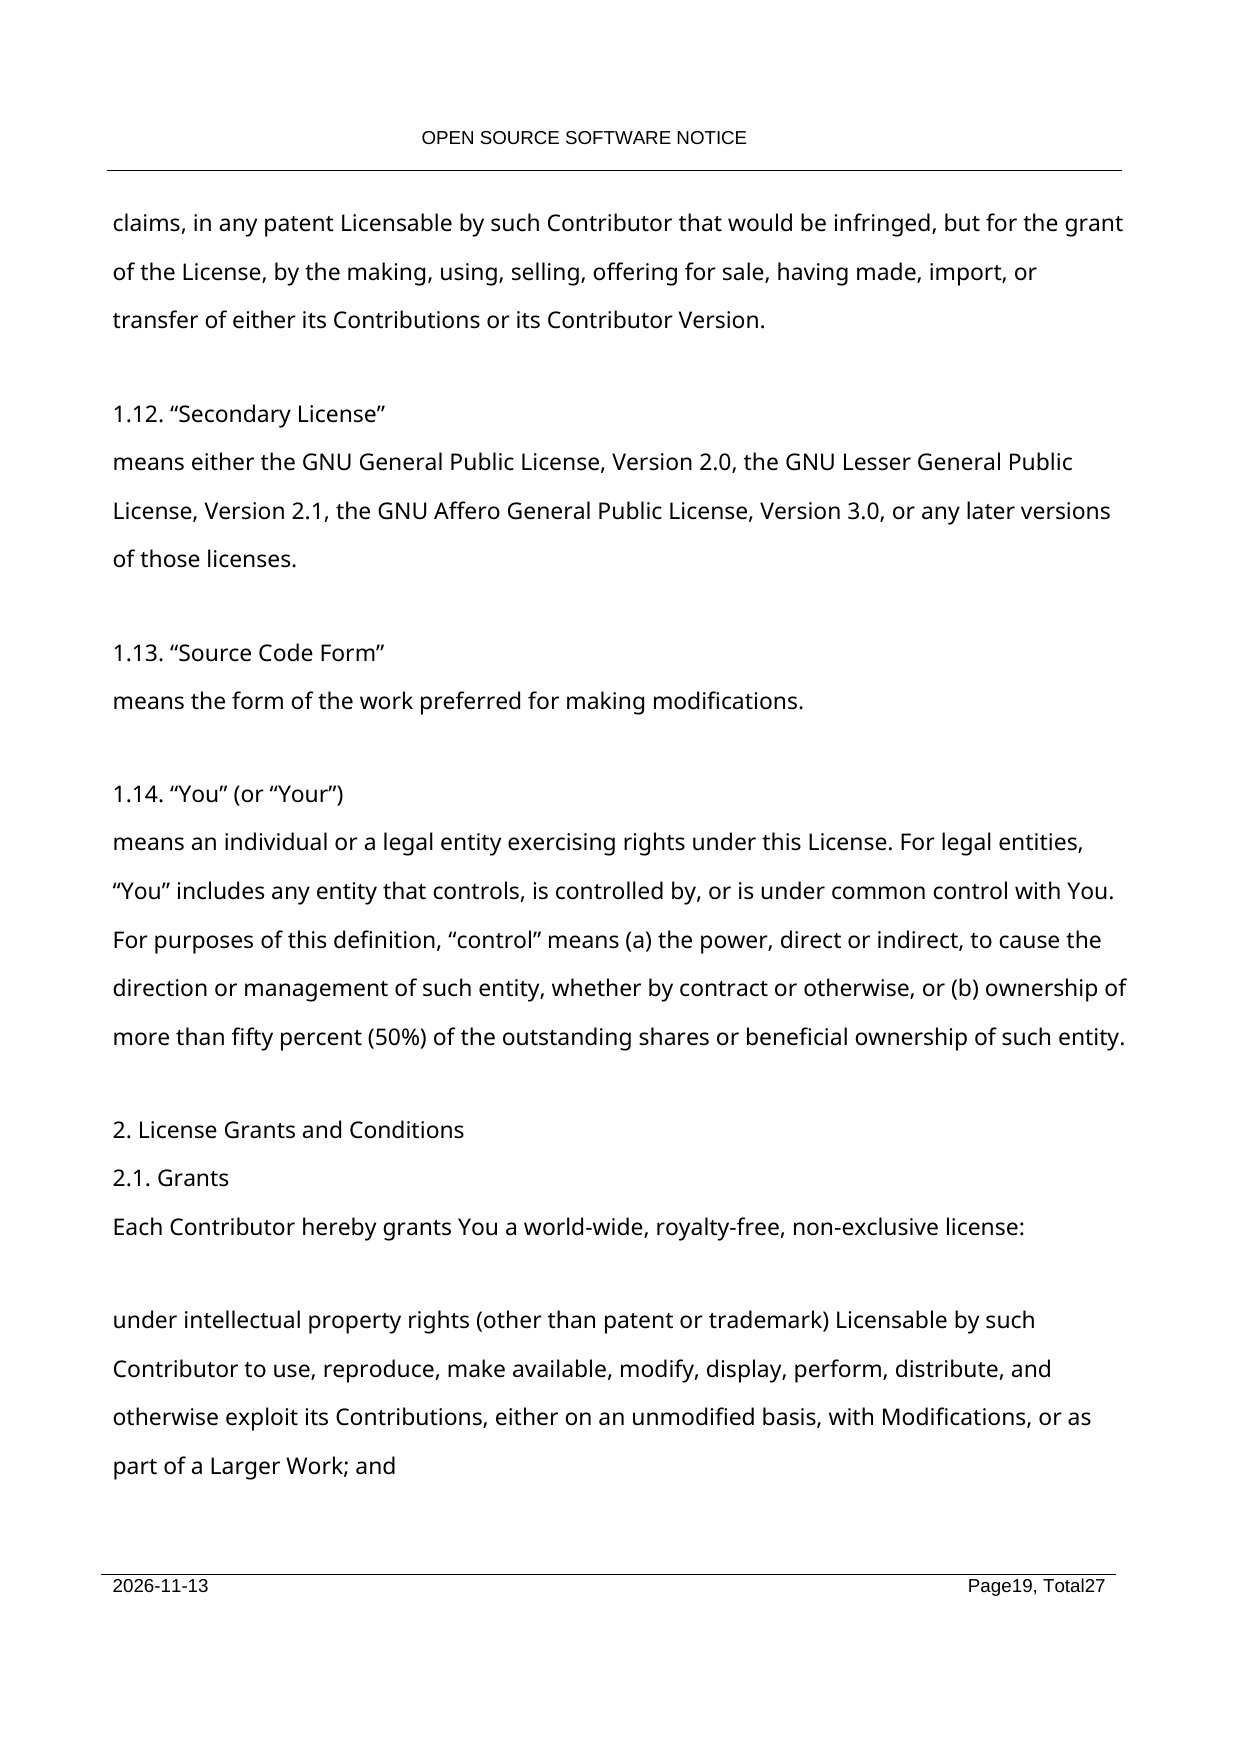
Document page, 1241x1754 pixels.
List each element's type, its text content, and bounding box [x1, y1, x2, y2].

text means the form of the work preferred for making modifications. [112, 684, 1128, 717]
text 2. License Grants and Conditions [112, 1114, 1128, 1146]
text 1.12. “Secondary License” [112, 397, 1128, 429]
text Each Contributor hereby grants You a world-wide, royalty-free, non-exclusive license: [112, 1210, 1128, 1242]
text 2.1. Grants [112, 1162, 1128, 1194]
text under intellectual property rights (other than patent or trademark) Licensable by such Contributor to use, reproduce, make available, modify, display, perform, distribute, and otherwise exploit its Contributions, either on an unmodified basis, with Modifications, or as part of a Larger Work; and [112, 1303, 1128, 1482]
text 1.13. “Source Code Form” [112, 636, 1128, 668]
text means an individual or a legal entity exercising rights under this License. For legal entities, “You” includes any entity that controls, is controlled by, or is under common control with You. For purposes of this definition, “control” means (a) the power, direct or indirect, to cause the direction or management of such entity, whether by contract or otherwise, or (b) ownership of more than fifty percent (50%) of the outstanding shares or beneficial ownership of such entity. [112, 825, 1128, 1053]
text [112, 206, 1128, 336]
text 1.14. “You” (or “Your”) [112, 777, 1128, 810]
text means either the GNU General Public License, Version 2.0, the GNU Lesser General Public License, Version 2.1, the GNU Affero General Public License, Version 3.0, or any later versions of those licenses. [112, 445, 1128, 575]
